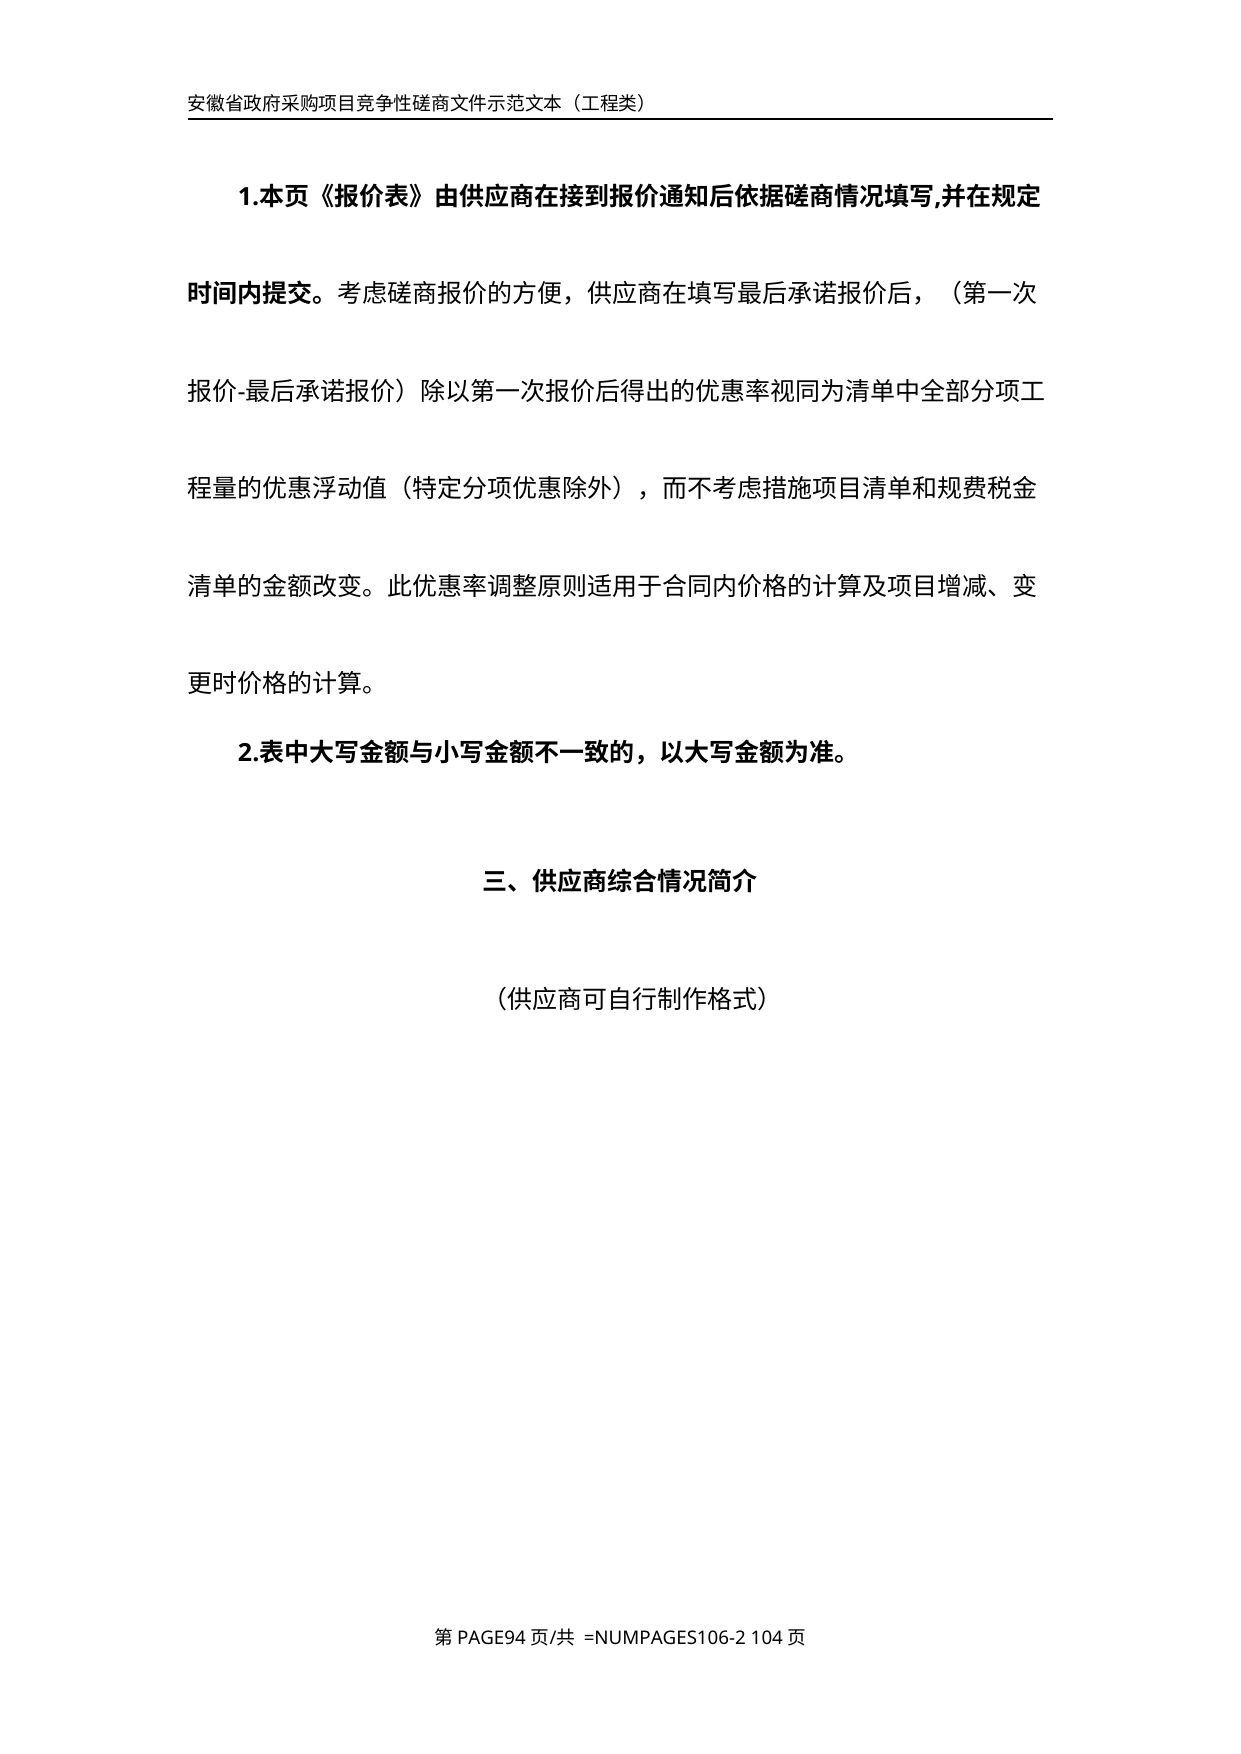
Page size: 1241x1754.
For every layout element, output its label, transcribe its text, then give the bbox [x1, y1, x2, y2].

text 1.本页《报价表》由供应商在接到报价通知后依据磋商情况填写,并在规定时间内提交。考虑磋商报价的方便，供应商在填写最后承诺报价后，（第一次报价-最后承诺报价）除以第一次报价后得出的优惠率视同为清单中全部分项工程量的优惠浮动值（特定分项优惠除外），而不考虑措施项目清单和规费税金清单的金额改变。此优惠率调整原则适用于合同内价格的计算及项目增减、变更时价格的计算。 [187, 162, 1053, 714]
text （供应商可自行制作格式） [187, 965, 1053, 1030]
text 三、供应商综合情况简介 [187, 847, 1053, 912]
text 2.表中大写金额与小写金额不一致的，以大写金额为准。 [187, 733, 1053, 769]
